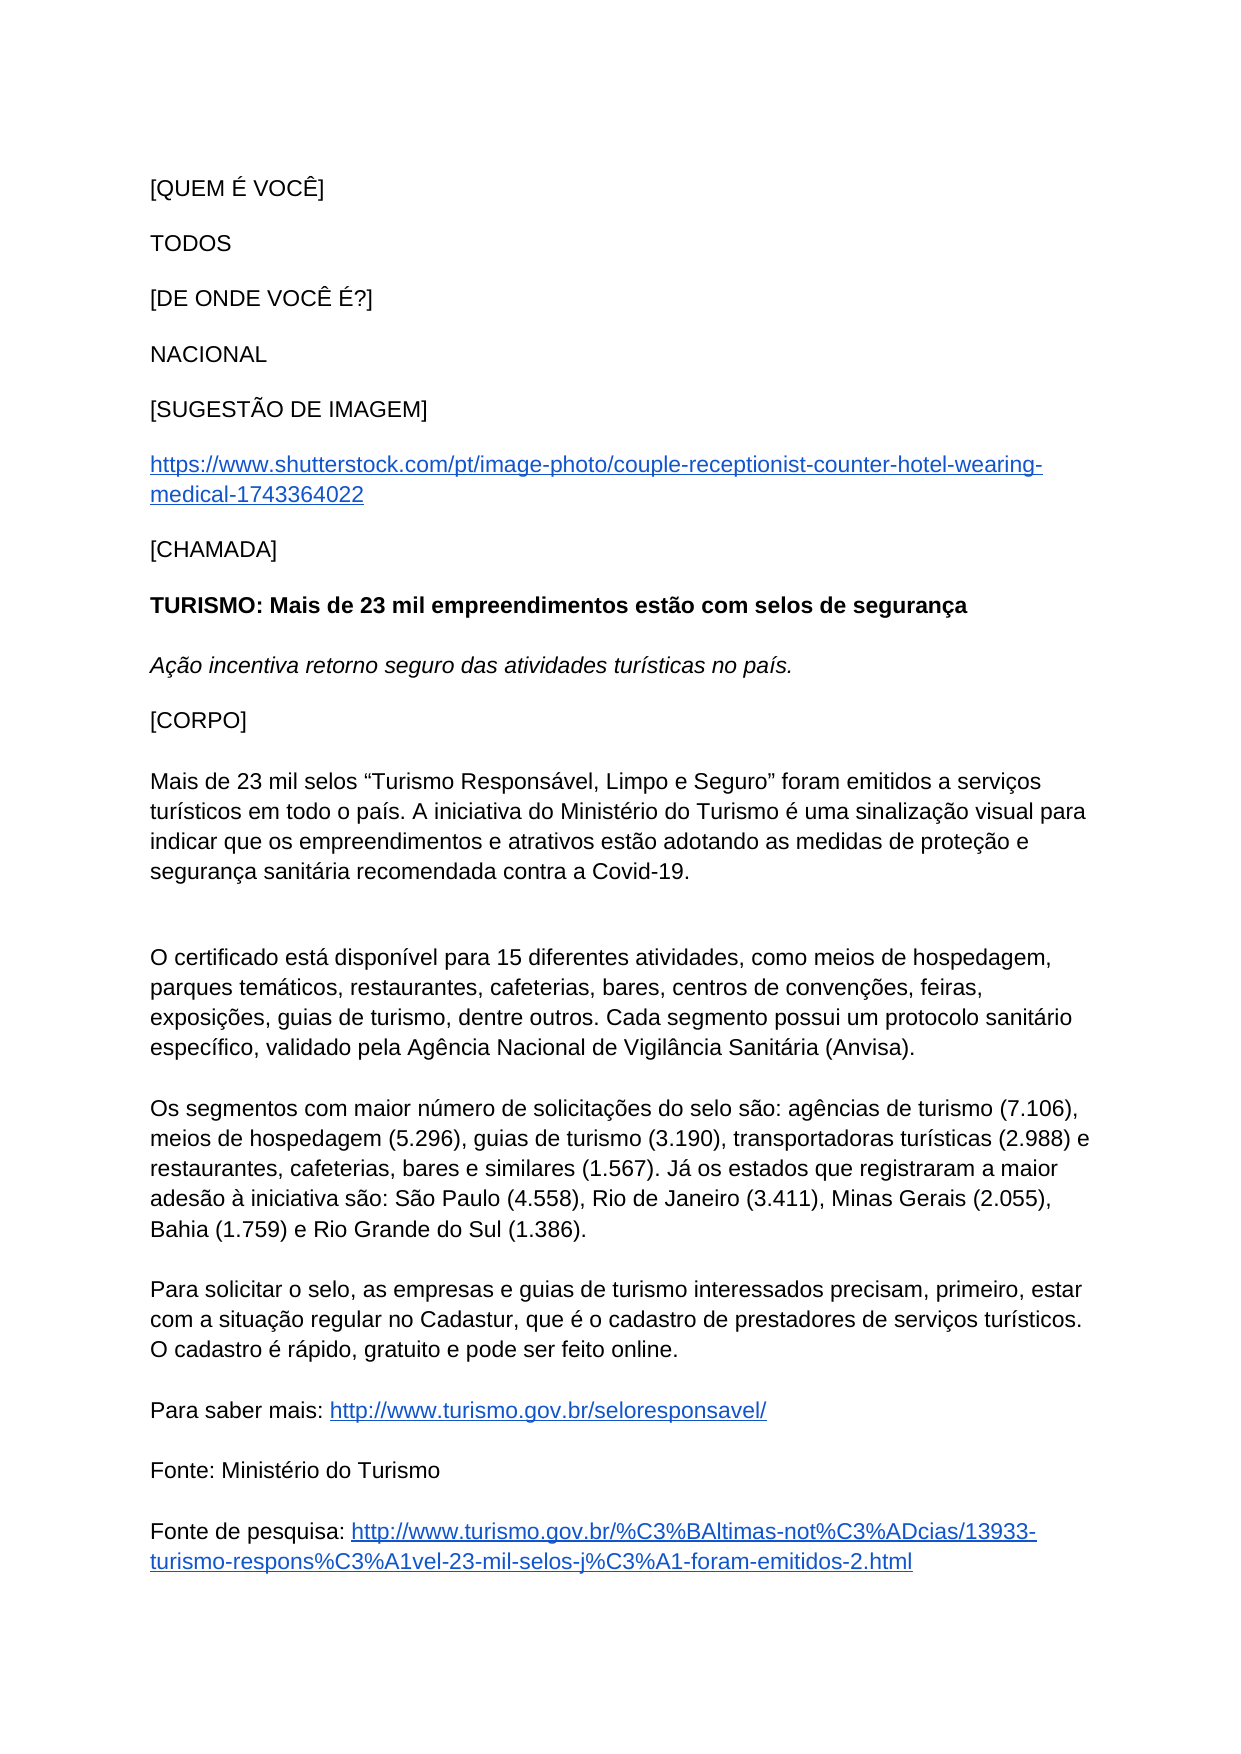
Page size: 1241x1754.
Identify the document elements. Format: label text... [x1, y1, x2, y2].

text Fonte de pesquisa: http://www.turismo.gov.br/%C3%BAltimas-not%C3%ADcias/13933-turismo-respons%C3%A1vel-23-mil-selos-j%C3%A1-foram-emitidos-2.html [150, 1518, 1090, 1574]
text TURISMO: Mais de 23 mil empreendimentos estão com selos de segurança [150, 592, 1090, 618]
text [CHAMADA] [150, 536, 1090, 563]
text TODOS [150, 230, 1090, 257]
text [CORPO] Mais de 23 mil selos “Turismo Responsável, Limpo e Seguro” foram emitidos a serviços turísticos em todo o país. A iniciativa do Ministério do Turismo é uma sinalização visual para indicar que os empreendimentos e atrativos estão adotando as medidas de proteção e segurança sanitária recomendada contra a Covid-19. [150, 707, 1090, 885]
text Ação incentiva retorno seguro das atividades turísticas no país. [150, 652, 1090, 678]
text [SUGESTÃO DE IMAGEM] [150, 396, 1090, 422]
text Os segmentos com maior número de solicitações do selo são: agências de turismo (7.106), meios de hospedagem (5.296), guias de turismo (3.190), transportadoras turísticas (2.988) e restaurantes, cafeterias, bares e similares (1.567). Já os estados que registraram a maior adesão à iniciativa são: São Paulo (4.558), Rio de Janeiro (3.411), Minas Gerais (2.055), Bahia (1.759) e Rio Grande do Sul (1.386). [150, 1095, 1090, 1242]
text Para saber mais: http://www.turismo.gov.br/seloresponsavel/ [150, 1397, 1090, 1423]
text NACIONAL [150, 341, 1090, 367]
text https://www.shutterstock.com/pt/image-photo/couple-receptionist-counter-hotel-wearing-medical-1743364022 [150, 451, 1090, 508]
text O certificado está disponível para 15 diferentes atividades, como meios de hospedagem, parques temáticos, restaurantes, cafeterias, bares, centros de convenções, feiras, exposições, guias de turismo, dentre outros. Cada segmento possui um protocolo sanitário específico, validado pela Agência Nacional de Vigilância Sanitária (Anvisa). [150, 944, 1090, 1061]
text Fonte: Ministério do Turismo [150, 1457, 1090, 1484]
text Para solicitar o selo, as empresas e guias de turismo interessados precisam, primeiro, estar com a situação regular no Cadastur, que é o cadastro de prestadores de serviços turísticos. O cadastro é rápido, gratuito e pode ser feito online. [150, 1276, 1090, 1363]
text [QUEM É VOCÊ] [150, 175, 1090, 201]
text [DE ONDE VOCÊ É?] [150, 285, 1090, 312]
